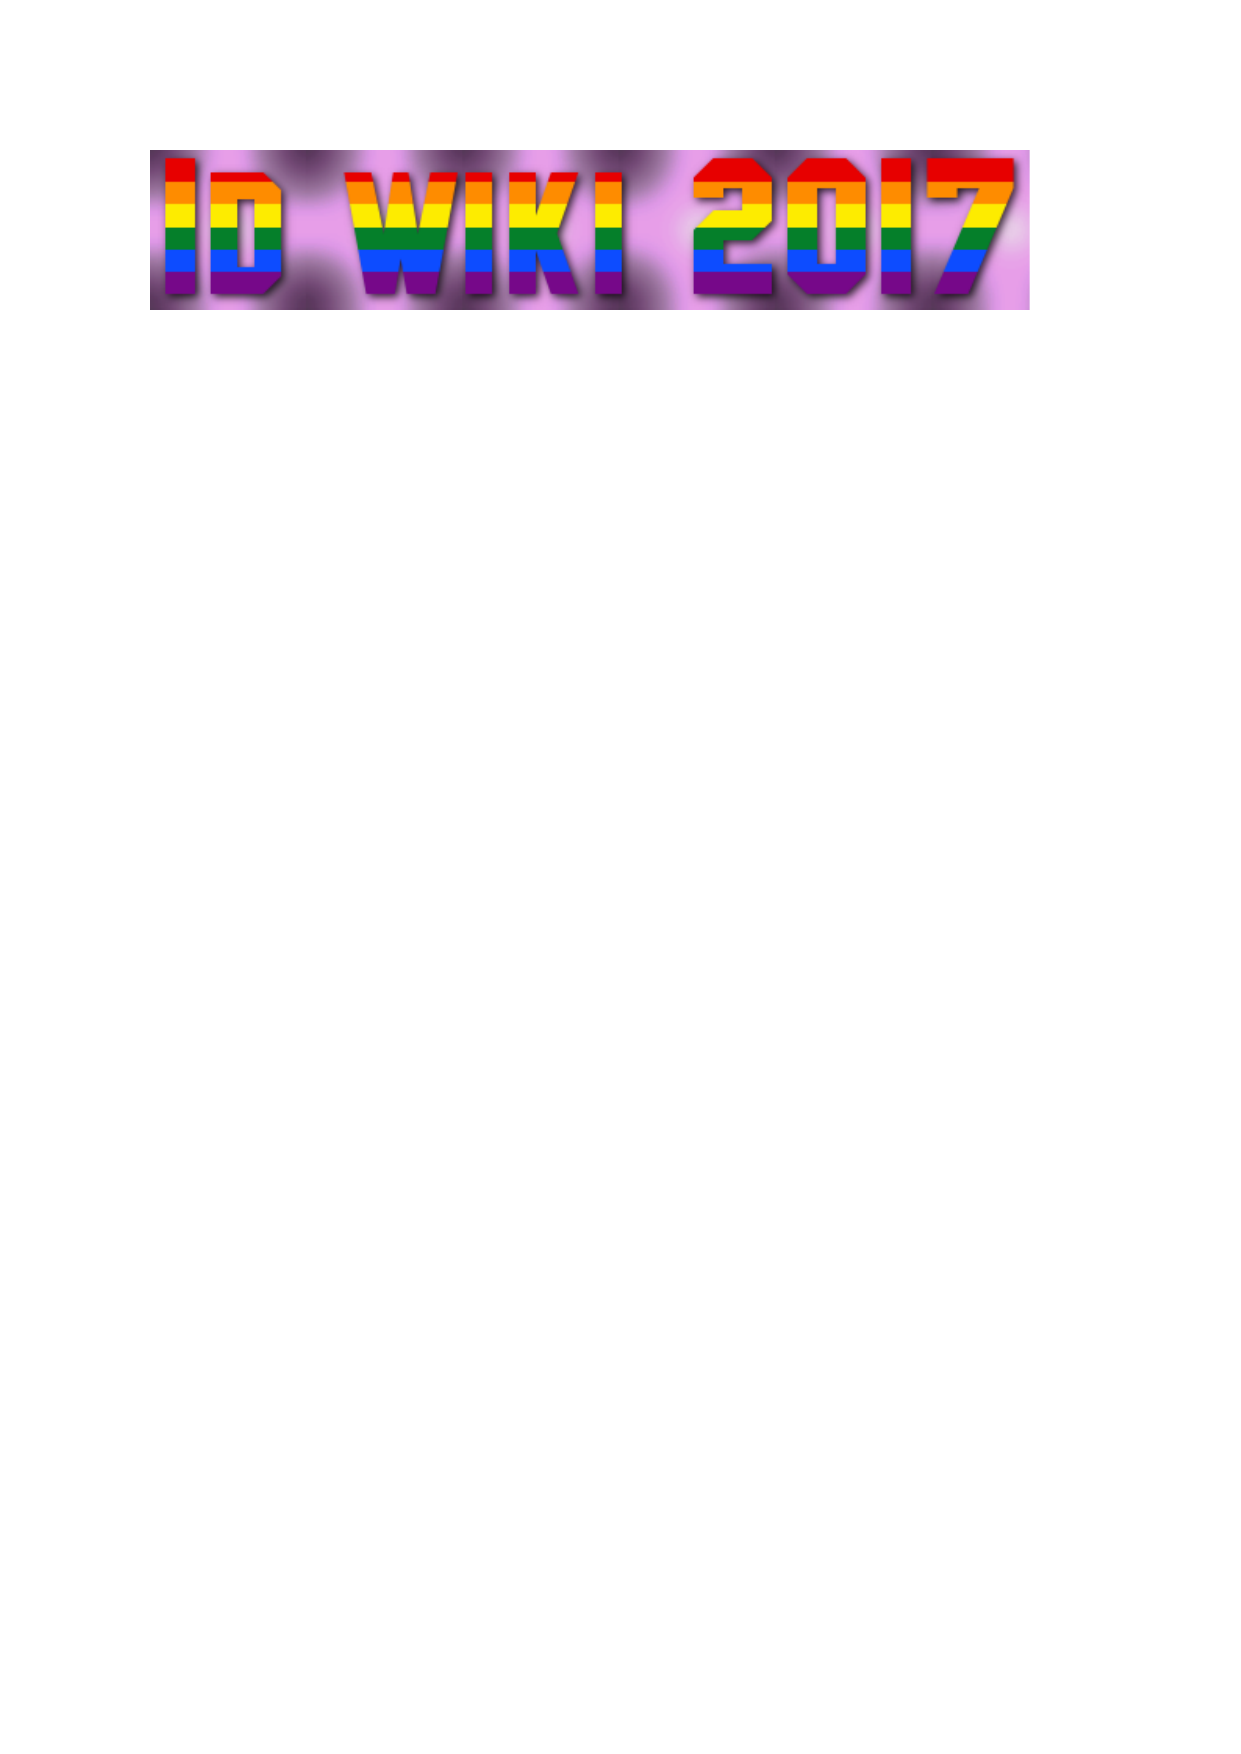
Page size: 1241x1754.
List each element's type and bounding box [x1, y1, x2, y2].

picture [150, 150, 1030, 310]
